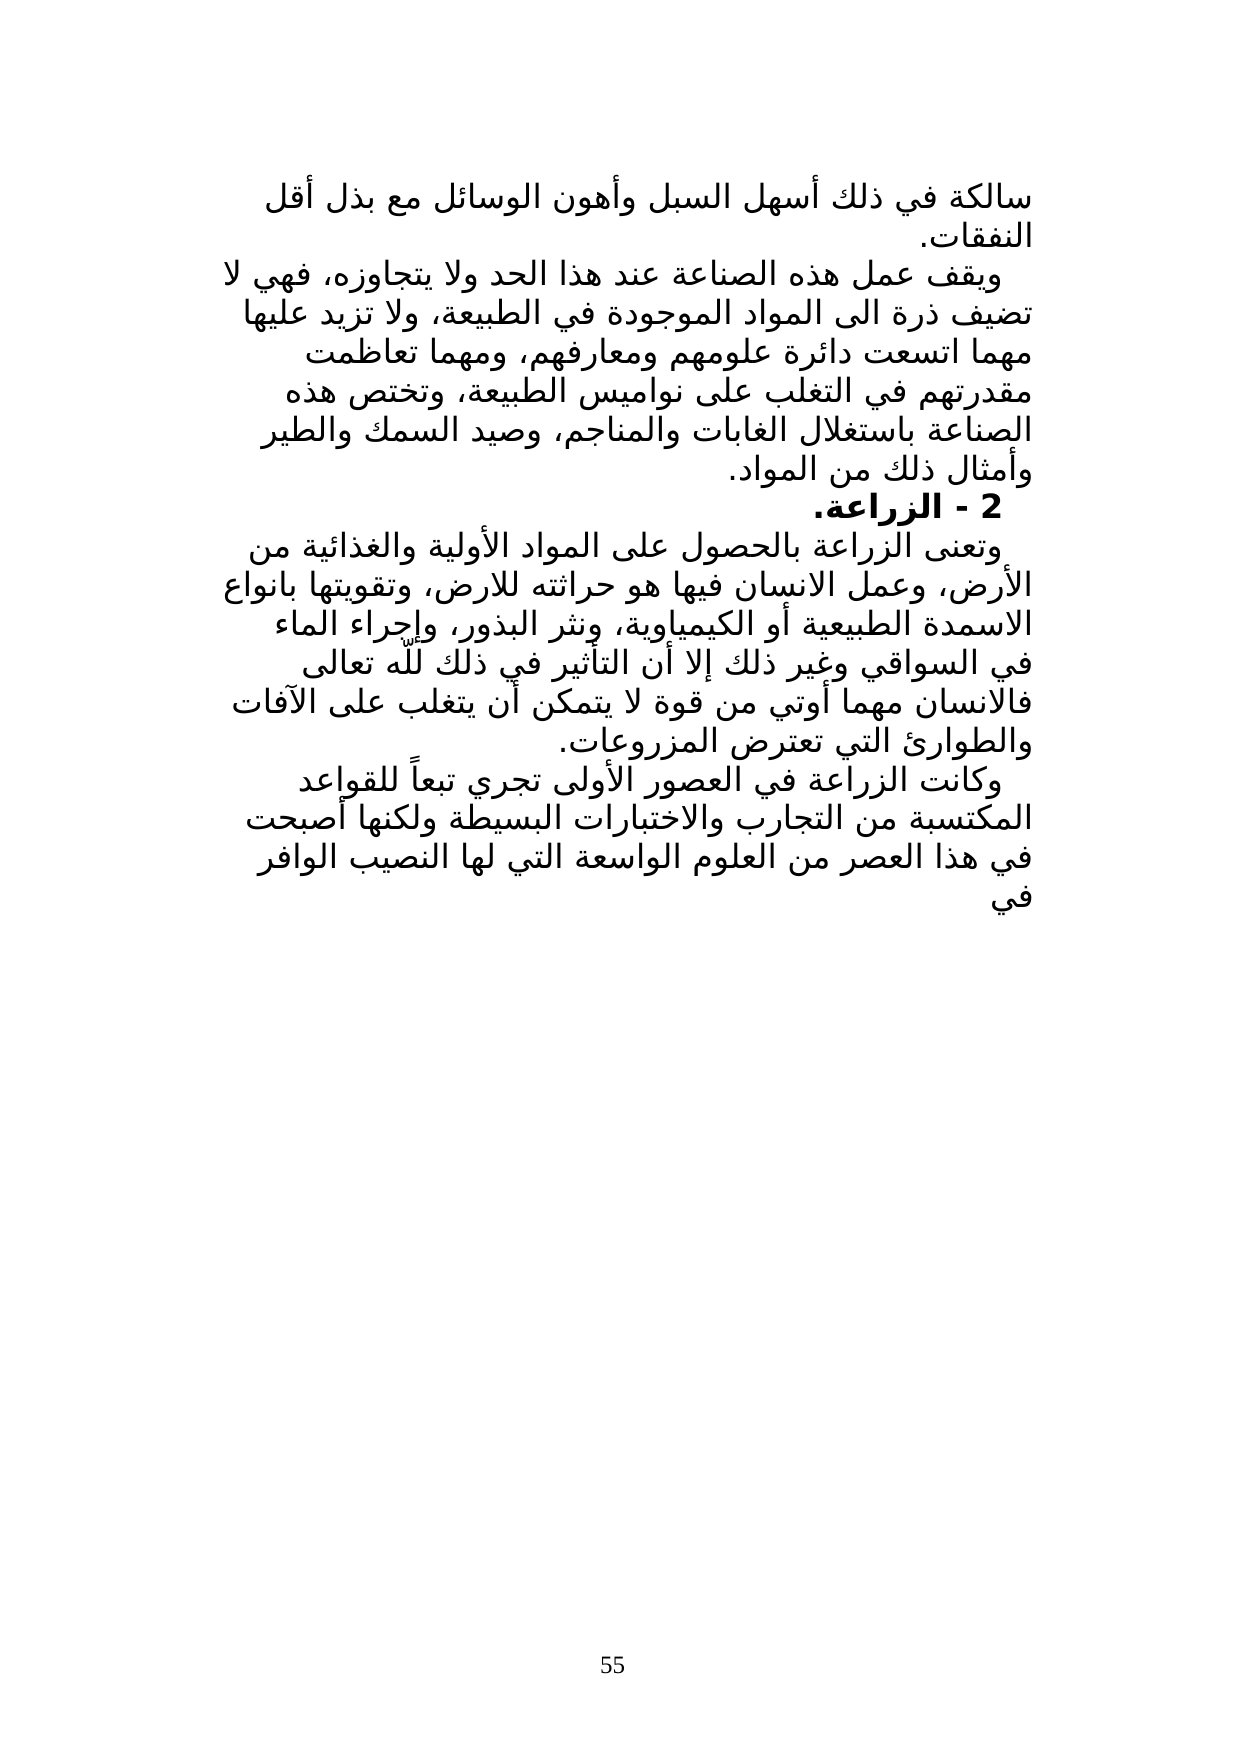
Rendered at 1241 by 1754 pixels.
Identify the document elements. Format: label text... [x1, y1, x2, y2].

text 2 - الزراعة. [222, 488, 1033, 527]
text وكانت الزراعة في العصور الأولى تجري تبعاً للقواعد المكتسبة من التجارب والاختبارات البسيطة ولكنها أصبحت في هذا العصر من العلوم الواسعة التي لها النصيب الوافر في [222, 760, 1033, 915]
text سالكة في ذلك أسهل السبل وأهون الوسائل مع بذل أقل النفقات. [222, 177, 1033, 255]
text وتعنى الزراعة بالحصول على المواد الأولية والغذائية من الأرض، وعمل الانسان فيها هو حراثته للارض، وتقويتها بانواع الاسمدة الطبيعية أو الكيمياوية، ونثر البذور، وإجراء الماء في السواقي وغير ذلك إلا أن التأثير في ذلك للّه تعالى فالانسان مهما أوتي من قوة لا يتمكن أن يتغلب على الآفات والطوارئ التي تعترض المزروعات. [222, 527, 1033, 760]
text ويقف عمل هذه الصناعة عند هذا الحد ولا يتجاوزه، فهي لا تضيف ذرة الى المواد الموجودة في الطبيعة، ولا تزيد عليها مهما اتسعت دائرة علومهم ومعارفهم، ومهما تعاظمت مقدرتهم في التغلب على نواميس الطبيعة، وتختص هذه الصناعة باستغلال الغابات والمناجم، وصيد السمك والطير وأمثال ذلك من المواد. [222, 255, 1033, 488]
